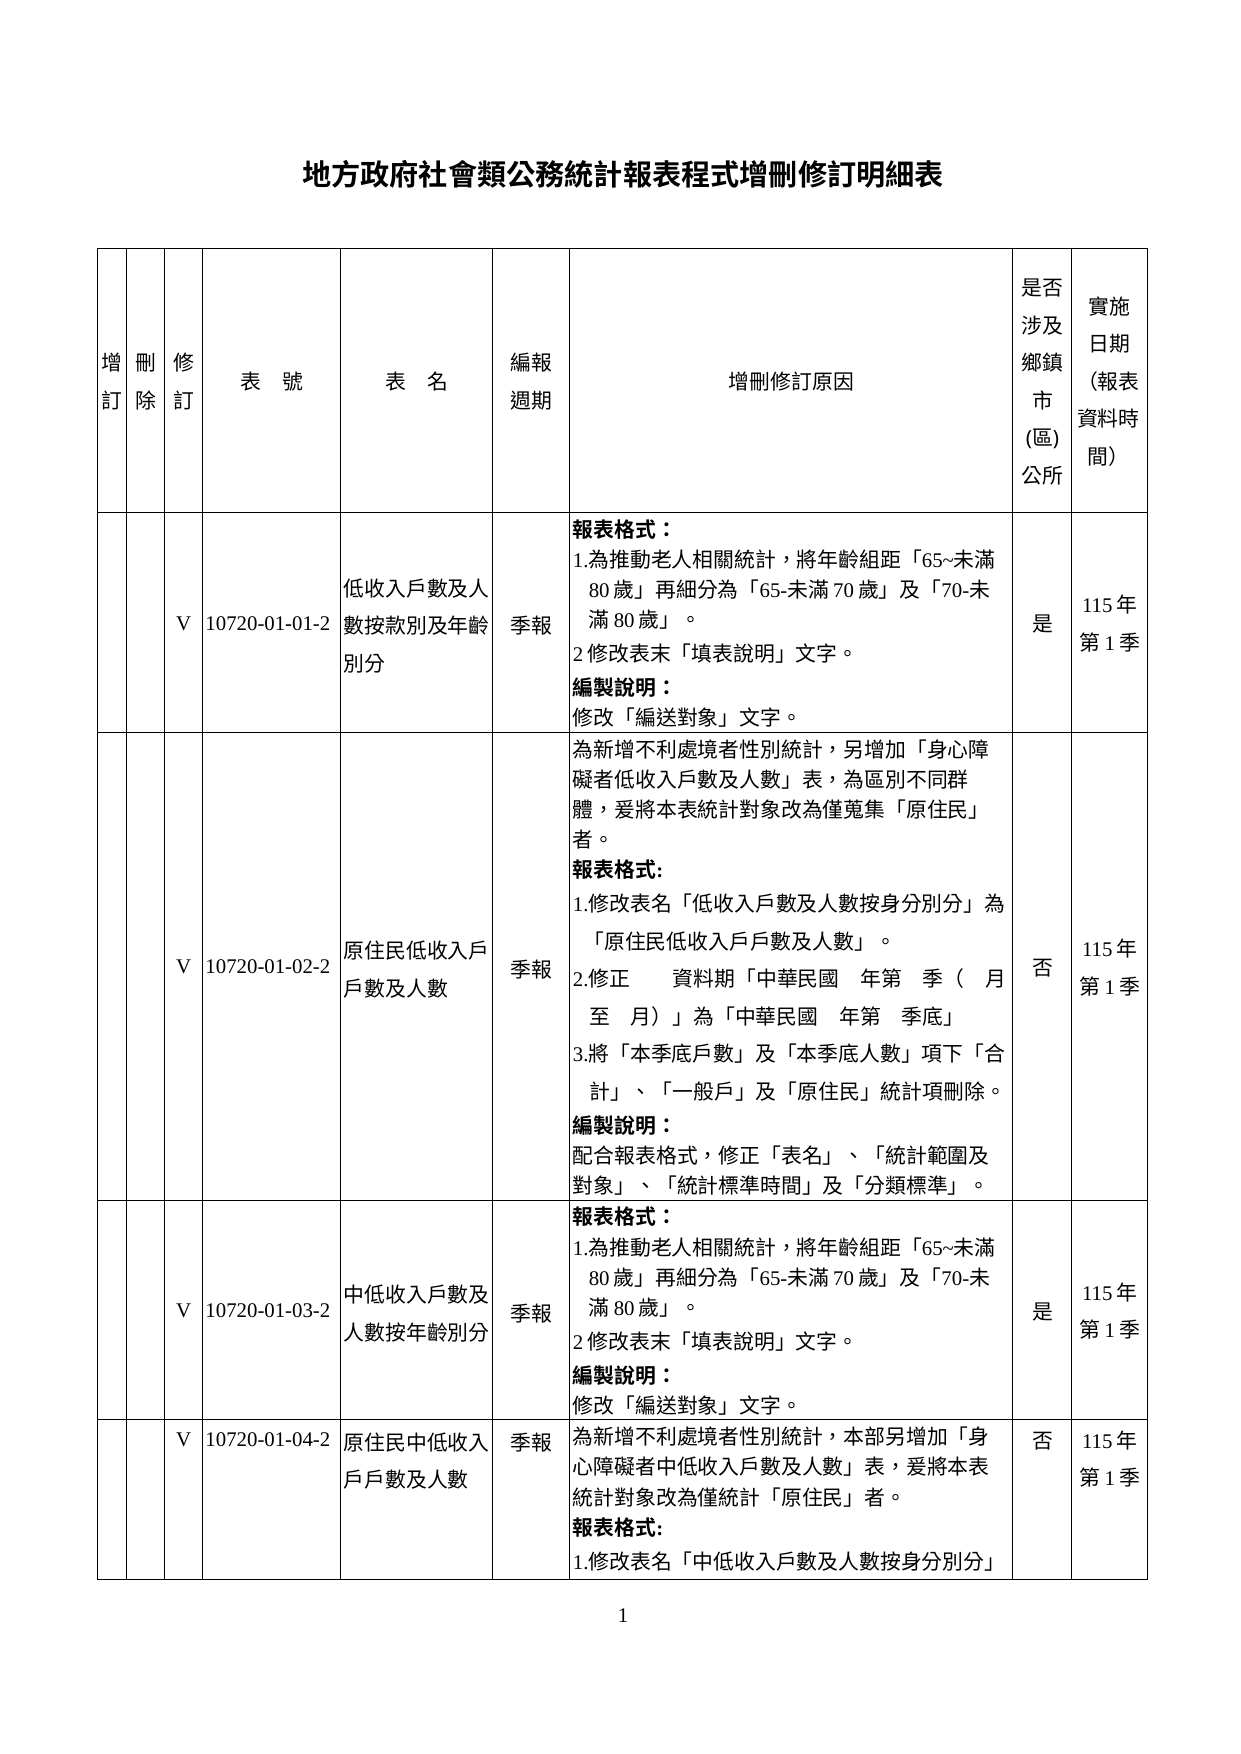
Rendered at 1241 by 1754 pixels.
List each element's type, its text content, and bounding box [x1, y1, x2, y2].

table_cell 原住民中低收入戶戶數及人數 [341, 1420, 492, 1579]
table_cell [98, 513, 126, 732]
table_cell 115年第1季 [1072, 1420, 1147, 1579]
table_cell 季報 [493, 513, 569, 732]
table_header 刪 除 [127, 249, 164, 512]
table_cell 報表格式： 1.為推動老人相關統計，將年齡組距「65~未滿80歲」再細分為「65-未滿70歲」及「70-未滿80歲」。 2修改表末「填表說明」文字。 編製說明： 修改「編送對象」文字。 [570, 1201, 1012, 1419]
table_cell V [165, 1201, 202, 1419]
table_header 是否涉及 鄉鎮市(區) 公所 [1013, 249, 1071, 512]
table_header 修 訂 [165, 249, 202, 512]
table_cell [98, 1420, 126, 1579]
table_cell 是 [1013, 1201, 1071, 1419]
table_header 編報 週期 [493, 249, 569, 512]
table_cell 115年第1季 [1072, 733, 1147, 1199]
table_cell 季報 [493, 1420, 569, 1579]
table_cell 原住民低收入戶戶數及人數 [341, 733, 492, 1199]
table_header 增 訂 [98, 249, 126, 512]
table_cell [127, 1420, 164, 1579]
table_cell V [165, 1420, 202, 1579]
table_cell V [165, 513, 202, 732]
table_cell [127, 733, 164, 1199]
table_cell 10720-01-01-2 [203, 513, 340, 732]
table_cell [127, 513, 164, 732]
table_cell 為新增不利處境者性別統計，另增加「身心障礙者低收入戶數及人數」表，為區別不同群體，爰將本表統計對象改為僅蒐集「原住民」者。 報表格式: 1.修改表名「低收入戶數及人數按身分別分」為「原住民低收入戶戶數及人數」。 2.修正 資料期「中華民國 年第 季（ 月至 月）」為「中華民國 年第 季底」 3.將「本季底戶數」及「本季底人數」項下「合計」、「一般戶」及「原住民」統計項刪除。 編製說明： 配合報表格式，修正「表名」、「統計範圍及對象」、「統計標準時間」及「分類標準」。 [570, 733, 1012, 1199]
table_cell 是 [1013, 513, 1071, 732]
table_cell 報表格式： 1.為推動老人相關統計，將年齡組距「65~未滿80歲」再細分為「65-未滿70歲」及「70-未滿80歲」。 2修改表末「填表說明」文字。 編製說明： 修改「編送對象」文字。 [570, 513, 1012, 732]
table_header 表 號 [203, 249, 340, 512]
table_cell 季報 [493, 1201, 569, 1419]
table_cell 115年第1季 [1072, 1201, 1147, 1419]
table_cell 10720-01-03-2 [203, 1201, 340, 1419]
table_cell 季報 [493, 733, 569, 1199]
table_cell 115年第1季 [1072, 513, 1147, 732]
table_cell 否 [1013, 1420, 1071, 1579]
table_header 增刪修訂原因 [570, 249, 1012, 512]
table_header 實施 日期 （報表資料時間） [1072, 249, 1147, 512]
table_cell [98, 1201, 126, 1419]
table_cell [127, 1201, 164, 1419]
table_cell 否 [1013, 733, 1071, 1199]
table_cell V [165, 733, 202, 1199]
table_cell 10720-01-04-2 [203, 1420, 340, 1579]
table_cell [570, 1420, 1012, 1579]
table_cell 中低收入戶數及人數按年齡別分 [341, 1201, 492, 1419]
text 地方政府社會類公務統計報表程式增刪修訂明細表 [94, 136, 1152, 211]
table_cell 10720-01-02-2 [203, 733, 340, 1199]
table_cell [98, 733, 126, 1199]
table_header 表 名 [341, 249, 492, 512]
table_cell 低收入戶數及人數按款別及年齡別分 [341, 513, 492, 732]
